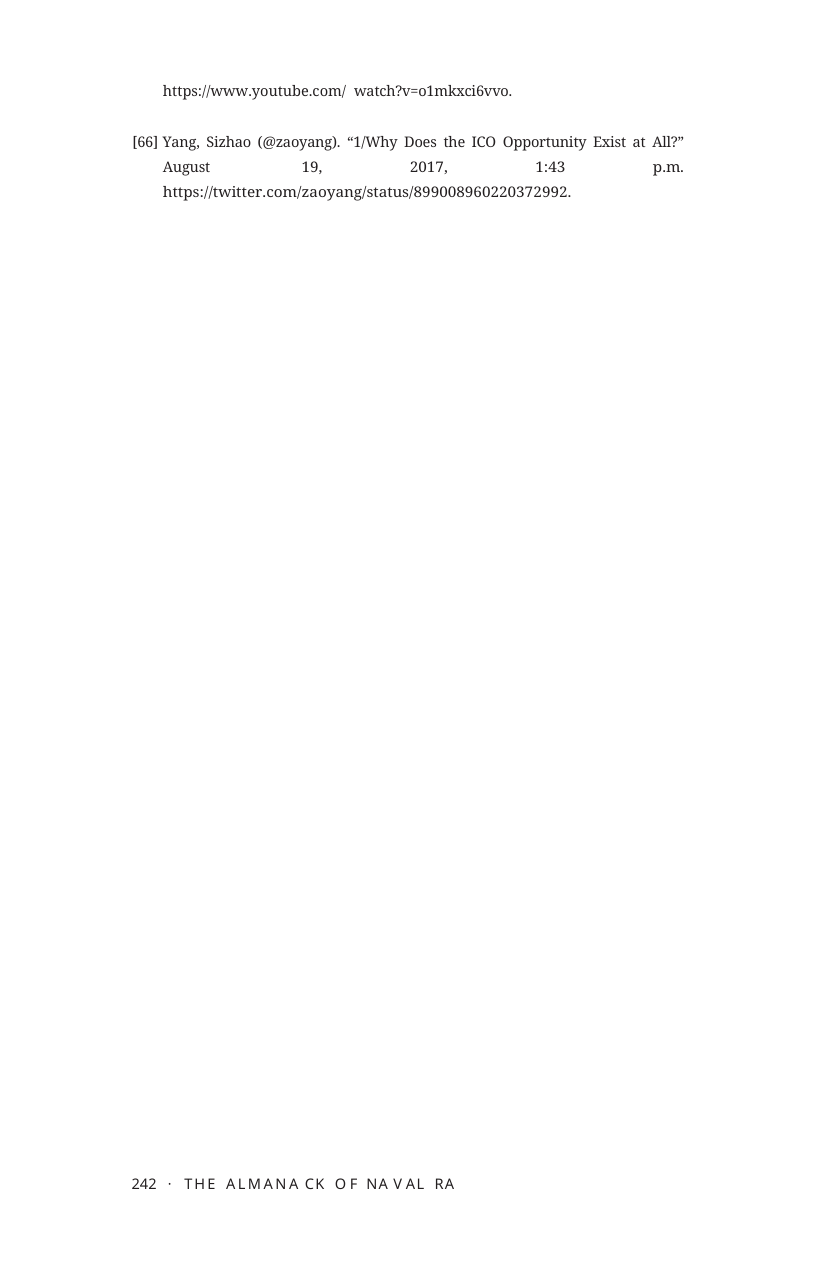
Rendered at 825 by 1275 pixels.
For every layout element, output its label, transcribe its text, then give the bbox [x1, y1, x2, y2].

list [132, 81, 632, 101]
list Yang, Sizhao (@zaoyang). “1/Why Does the ICO Opportunity Exist at All?” August 19, 2017, 1:43 p.m. https://twitter.com/zaoyang/status/899008960220372992. [132, 132, 684, 201]
